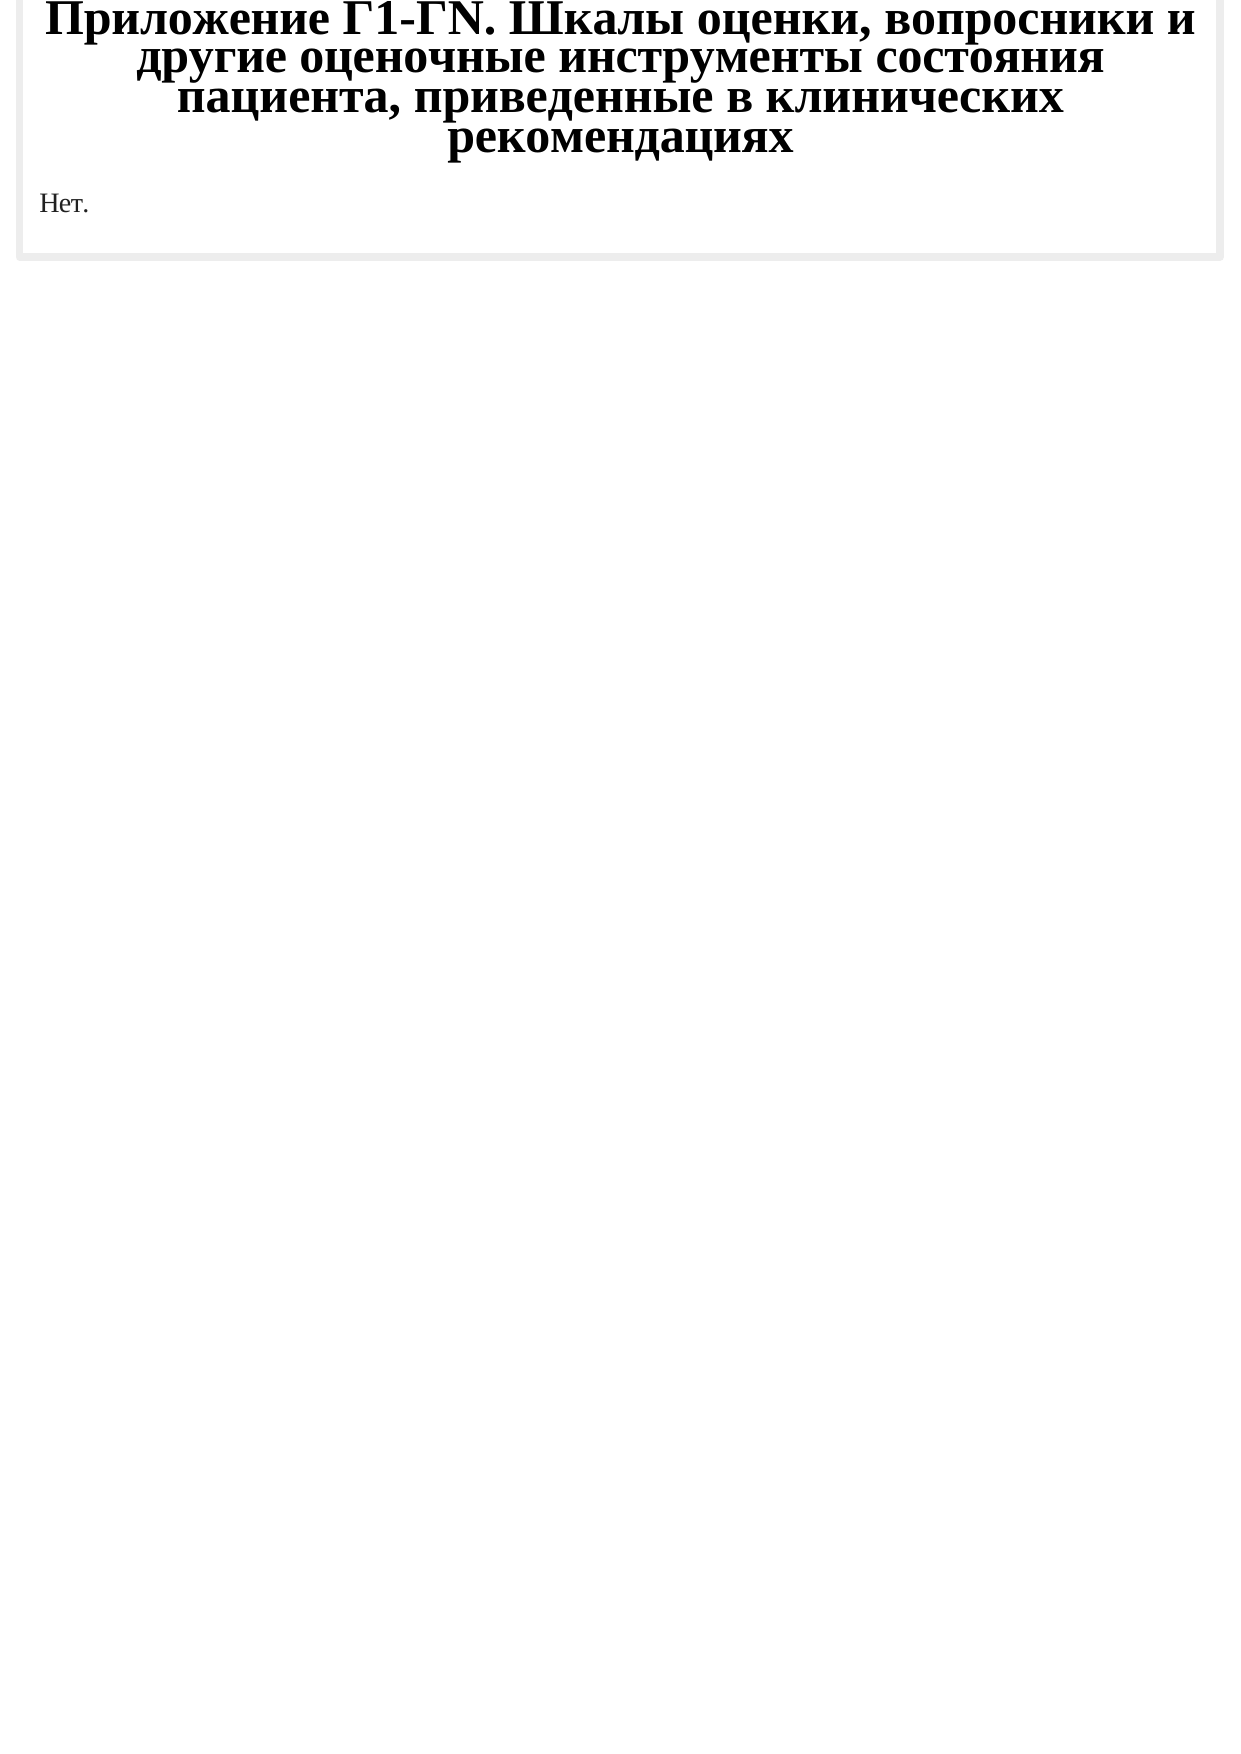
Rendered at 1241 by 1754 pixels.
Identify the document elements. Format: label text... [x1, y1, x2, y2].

text Нет. [39, 186, 1236, 218]
subtitle Приложение Г1-ГN. Шкалы оценки, вопросники и другие оценочные инструменты состояния пациента, приведенные в клинических рекомендациях [44, 3, 1197, 164]
